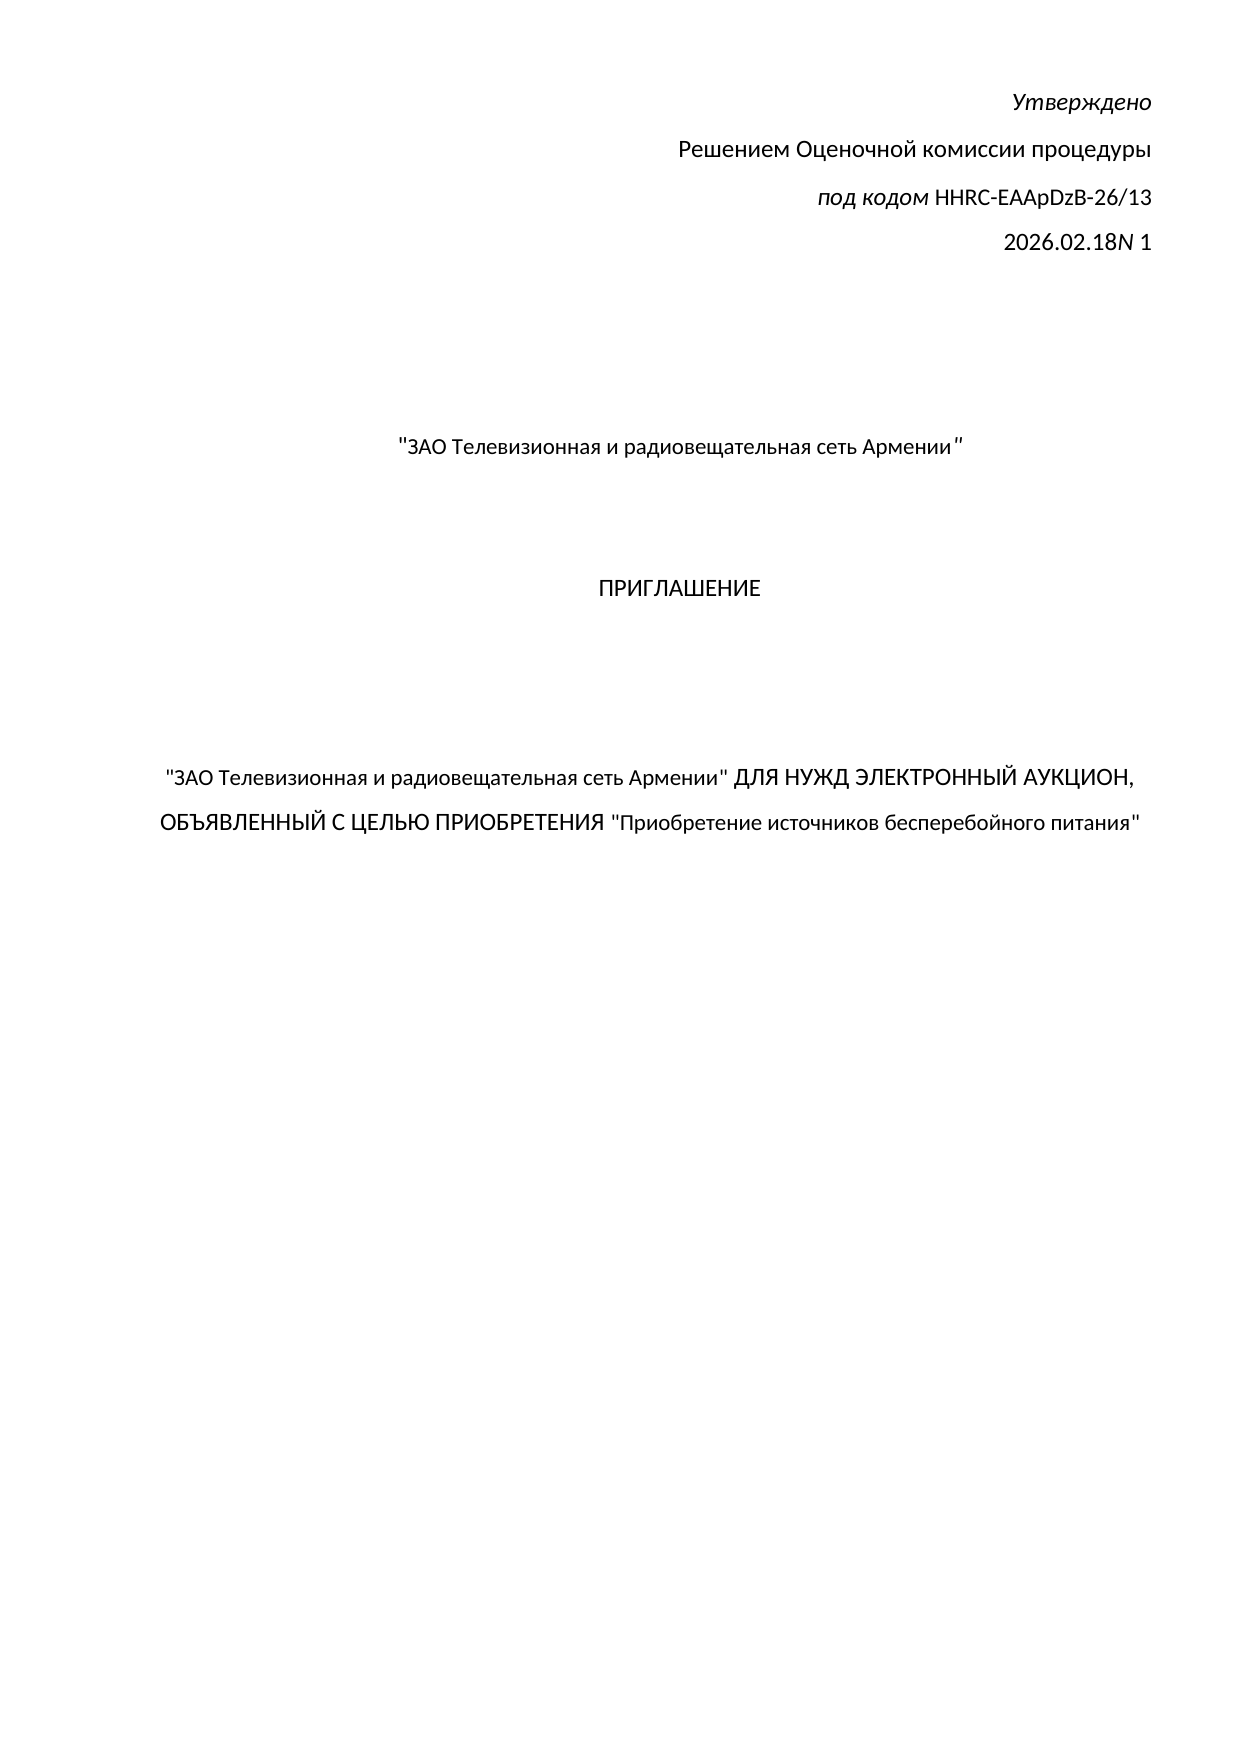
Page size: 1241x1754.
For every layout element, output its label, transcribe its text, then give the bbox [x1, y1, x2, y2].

text ОБЪЯВЛЕННЫЙ С ЦЕЛЬЮ ПРИОБРЕТЕНИЯ "Приобретение источников бесперебойного питания" [148, 807, 1152, 837]
text под кодом HHRC-EAApDzB-26/13 2026.02.18 N 1 [148, 181, 1152, 257]
text Решением Оценочной комиссии процедуры [148, 134, 1152, 164]
text Утверждено [148, 86, 1152, 117]
text "ЗАО Телевизионная и радиовещательная сеть Армении" ДЛЯ НУЖД ЭЛЕКТРОННЫЙ АУКЦИОН, [148, 761, 1152, 791]
text ПРИГЛАШЕНИЕ [148, 572, 1152, 603]
text "ЗАО Телевизионная и радиовещательная сеть Армении" [148, 431, 1152, 461]
